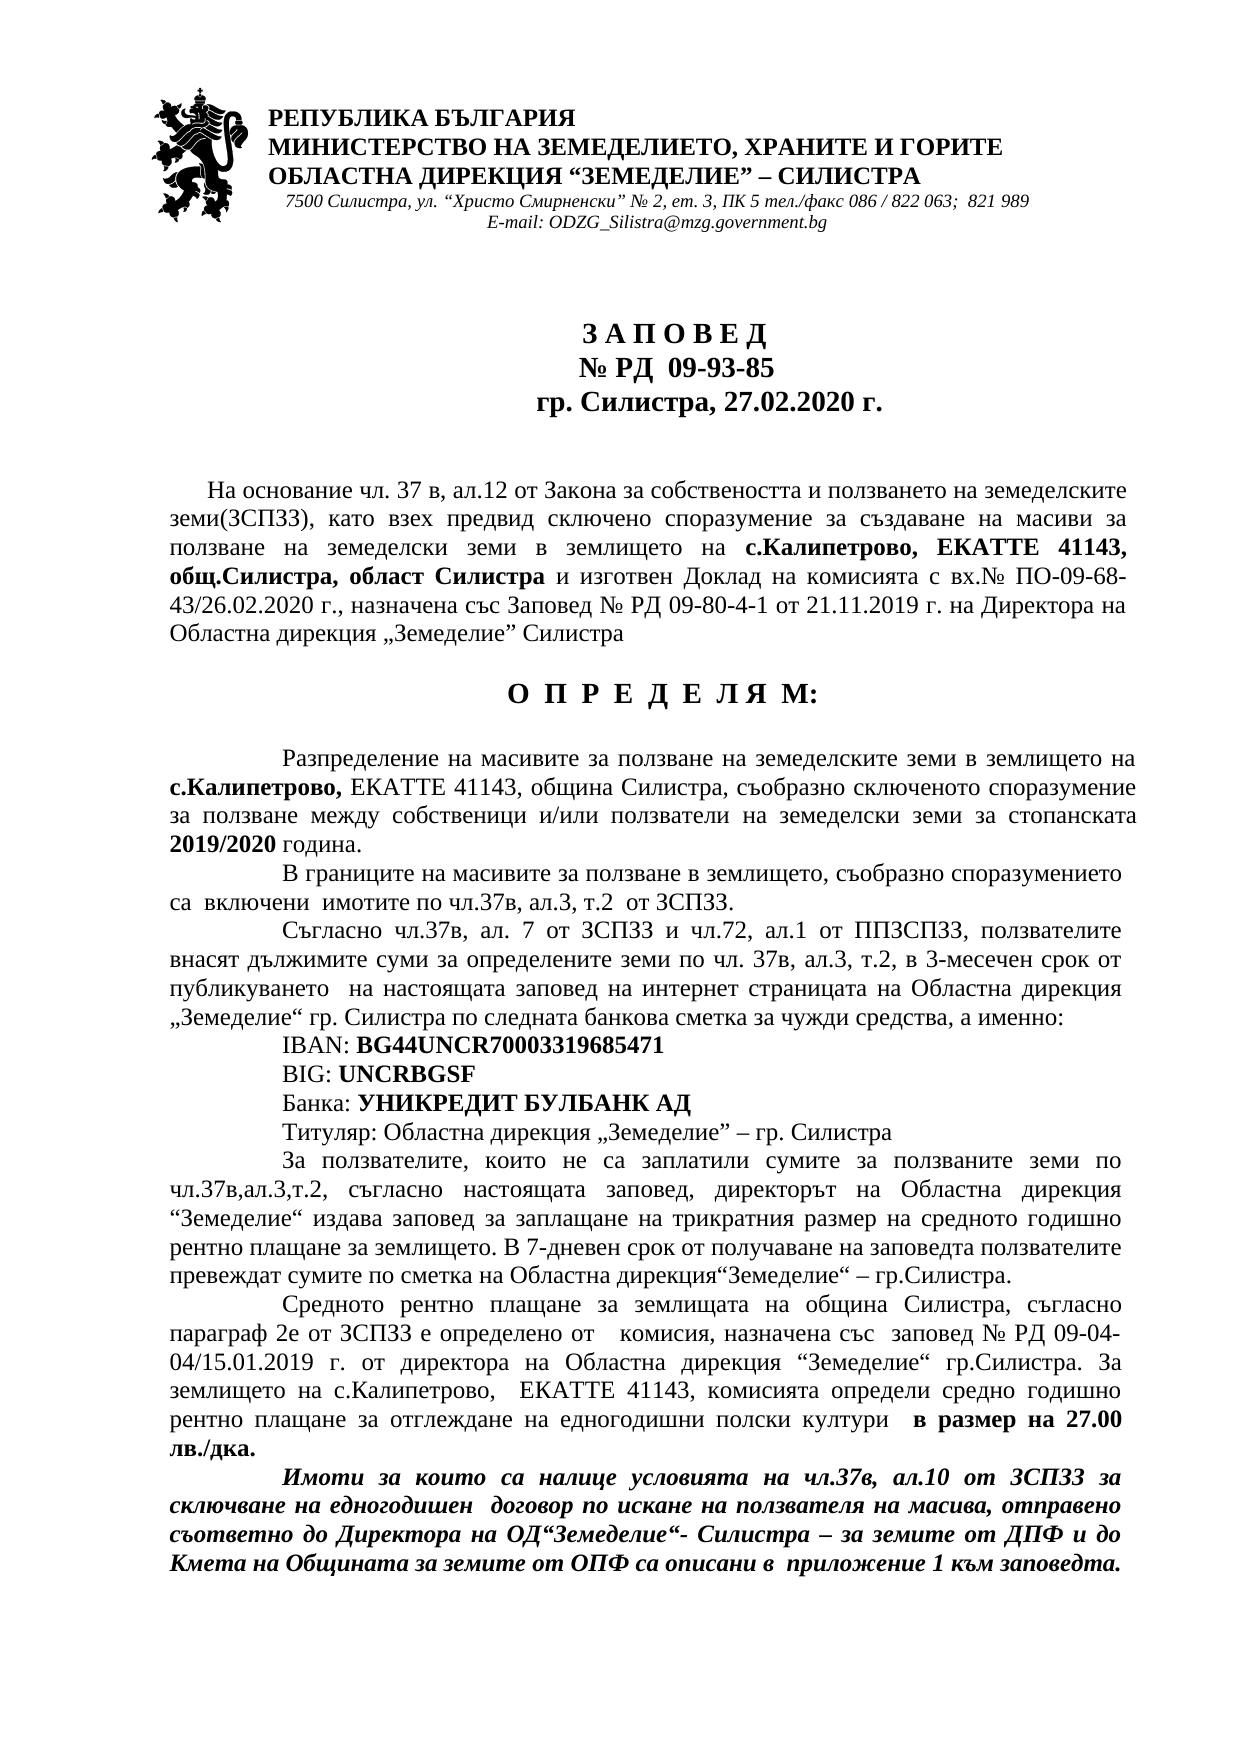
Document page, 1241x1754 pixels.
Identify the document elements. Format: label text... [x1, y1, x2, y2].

text № РД 09-93-85 [207, 350, 1034, 384]
text Имоти за които са налице условията на чл.37в, ал.10 от ЗСПЗЗ за сключване на едногодишен договор по искане на ползвателя на масива, отправено съответно до Директора на ОД“Земеделие“- Силистра – за земите от ДПФ и до Кмета на Общината за земите от ОПФ са описани в приложение 1 към заповедта. [169, 1462, 1123, 1577]
text Титуляр: Областна дирекция „Земеделие” – гр. Силистра [207, 1117, 1034, 1146]
text Банка: УНИКРЕДИТ БУЛБАНК АД [169, 1088, 1123, 1117]
text министерство на земеделието, храните И гОРИТЕ [231, 132, 1034, 161]
text гр. Силистра, 27.02.2020 г. [432, 384, 1034, 417]
text република българия [207, 103, 1034, 132]
text IBAN: BG44UNCR70003319685471 [169, 1031, 1123, 1059]
text областна дирекция “земеделие” – силистра [219, 161, 1034, 190]
text Съгласно чл.37в, ал. 7 от ЗСПЗЗ и чл.72, ал.1 от ППЗСПЗЗ, ползвателите внасят дължимите суми за определените земи по чл. 37в, ал.3, т.2, в 3-месечен срок от публикуването на настоящата заповед на интернет страницата на Областна дирекция „Земеделие“ гр. Силистра по следната банкова сметка за чужди средства, а именно: [169, 916, 1123, 1031]
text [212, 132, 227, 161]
text За ползвателите, които не са заплатили сумите за ползваните земи по чл.37в,ал.3,т.2, съгласно настоящата заповед, директорът на Областна дирекция “Земеделие“ издава заповед за заплащане на трикратния размер на средното годишно рентно плащане за землището. В 7-дневен срок от получаване на заповедта ползвателите превеждат сумите по сметка на Областна дирекция“Земеделие“ – гр.Силистра. [169, 1146, 1123, 1289]
text Разпределение на масивите за ползване на земеделските земи в землището на с.Калипетрово, ЕКАТТЕ 41143, община Силистра, съобразно сключеното споразумение за ползване между собственици и/или ползватели на земеделски земи за стопанската 2019/2020 година. [169, 743, 1137, 858]
text О П Р Е Д Е Л Я М: [432, 676, 1034, 709]
text На основание чл. 37 в, ал.12 от Закона за собствеността и ползването на земеделските земи(ЗСПЗЗ), като взех предвид сключено споразумение за създаване на масиви за ползване на земеделски земи в землището на с.Калипетрово, ЕКАТТЕ 41143, общ.Силистра, област Силистра и изготвен Доклад на комисията с вх.№ ПО-09-68-43/26.02.2020 г., назначена със Заповед № РД 09-80-4-1 от 21.11.2019 г. на Директора на Областна дирекция „Земеделие” Силистра [169, 475, 1127, 647]
text З А П О В Е Д [507, 317, 1034, 350]
text Средното рентно плащане за землищата на община Силистра, съгласно параграф 2е от ЗСПЗЗ е определено от комисия, назначена със заповед № РД 09-04-04/15.01.2019 г. от директора на Областна дирекция “Земеделие“ гр.Силистра. За землището на с.Калипетрово, ЕКАТТЕ 41143, комисията определи средно годишно рентно плащане за отглеждане на едногодишни полски култури в размер на 27.00 лв./дка. [169, 1289, 1123, 1462]
text 7500 Силистра, ул. “Христо Смирненски” № 2, ет. 3, пк 5 тел./факс 086 / 822 063; 821 989 Е-mail: odzg_Silistra@mzg.government.bg [207, 190, 1046, 233]
text В границите на масивите за ползване в землището, съобразно споразумението са включени имотите по чл.37в, ал.3, т.2 от ЗСПЗЗ. [169, 858, 1123, 916]
text BIG: UNCRBGSF [169, 1059, 1123, 1088]
